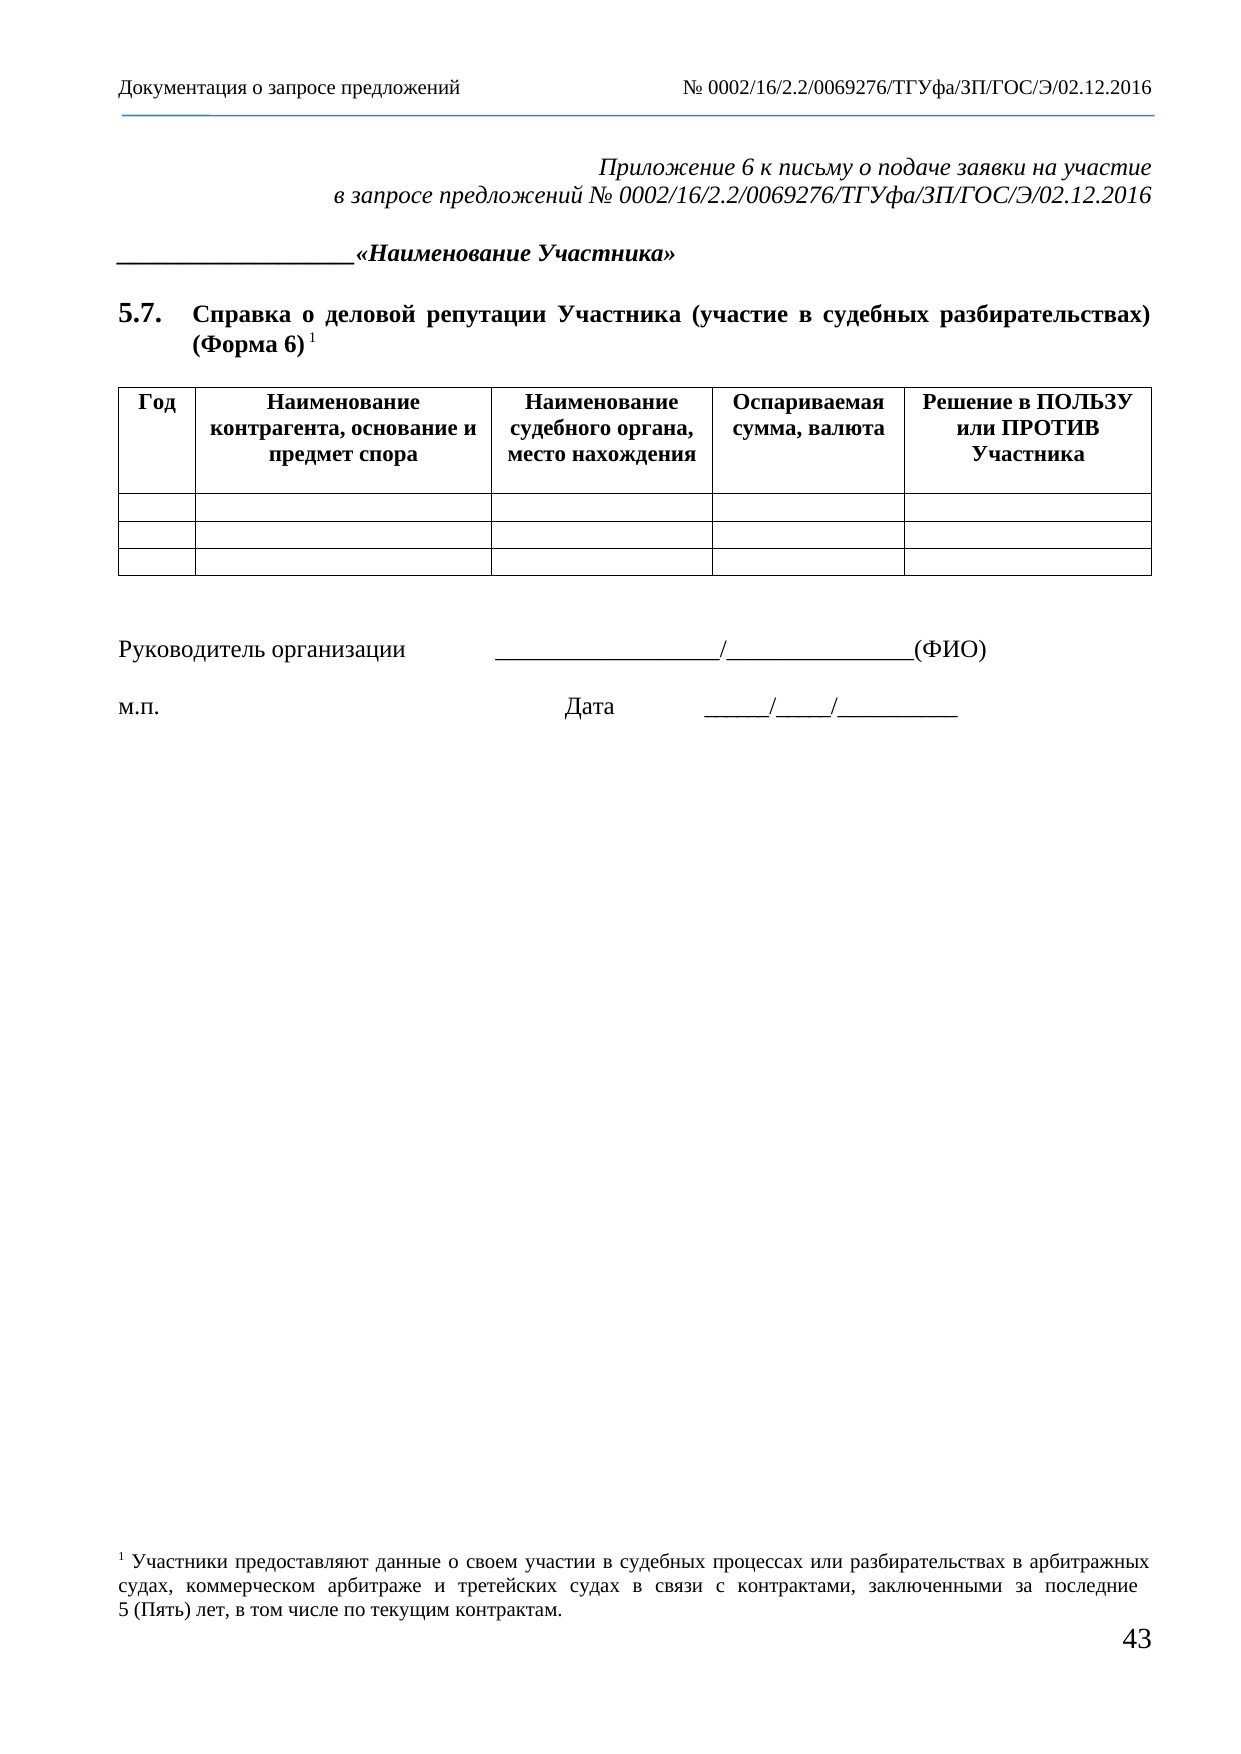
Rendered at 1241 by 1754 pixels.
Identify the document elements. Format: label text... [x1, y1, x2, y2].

table_header Решение в ПОЛЬЗУ или ПРОТИВ Участника [905, 388, 1151, 493]
table_cell [713, 522, 904, 548]
table_cell [905, 494, 1151, 521]
table_cell [492, 549, 712, 575]
table_cell [492, 522, 712, 548]
text Руководитель организации /_______________(ФИО) [118, 634, 1152, 663]
table_cell [196, 549, 491, 575]
text м.п. Дата / / [118, 691, 1152, 720]
table_cell [119, 494, 195, 521]
table_header Наименование судебного органа, место нахождения [492, 388, 712, 493]
table_cell [905, 549, 1151, 575]
table_cell [196, 522, 491, 548]
table_cell [196, 494, 491, 521]
table_cell [713, 549, 904, 575]
table_cell [119, 549, 195, 575]
table_cell [713, 494, 904, 521]
text в запросе предложений № 0002/16/2.2/0069276/ТГУфа/ЗП/ГОС/Э/02.12.2016 [118, 181, 1152, 209]
text Приложение 6 к письму о подаче заявки на участие [118, 152, 1152, 181]
list Справка о деловой репутации Участника (участие в судебных разбирательствах) (Форма 6) [118, 296, 1152, 358]
table_cell [119, 522, 195, 548]
table_header Оспариваемая сумма, валюта [713, 388, 904, 493]
text ___________________«Наименование Участника» [118, 238, 1152, 267]
table_cell [905, 522, 1151, 548]
table_cell [492, 494, 712, 521]
table_header Наименование контрагента, основание и предмет спора [196, 388, 491, 493]
table_header Год [119, 388, 195, 493]
